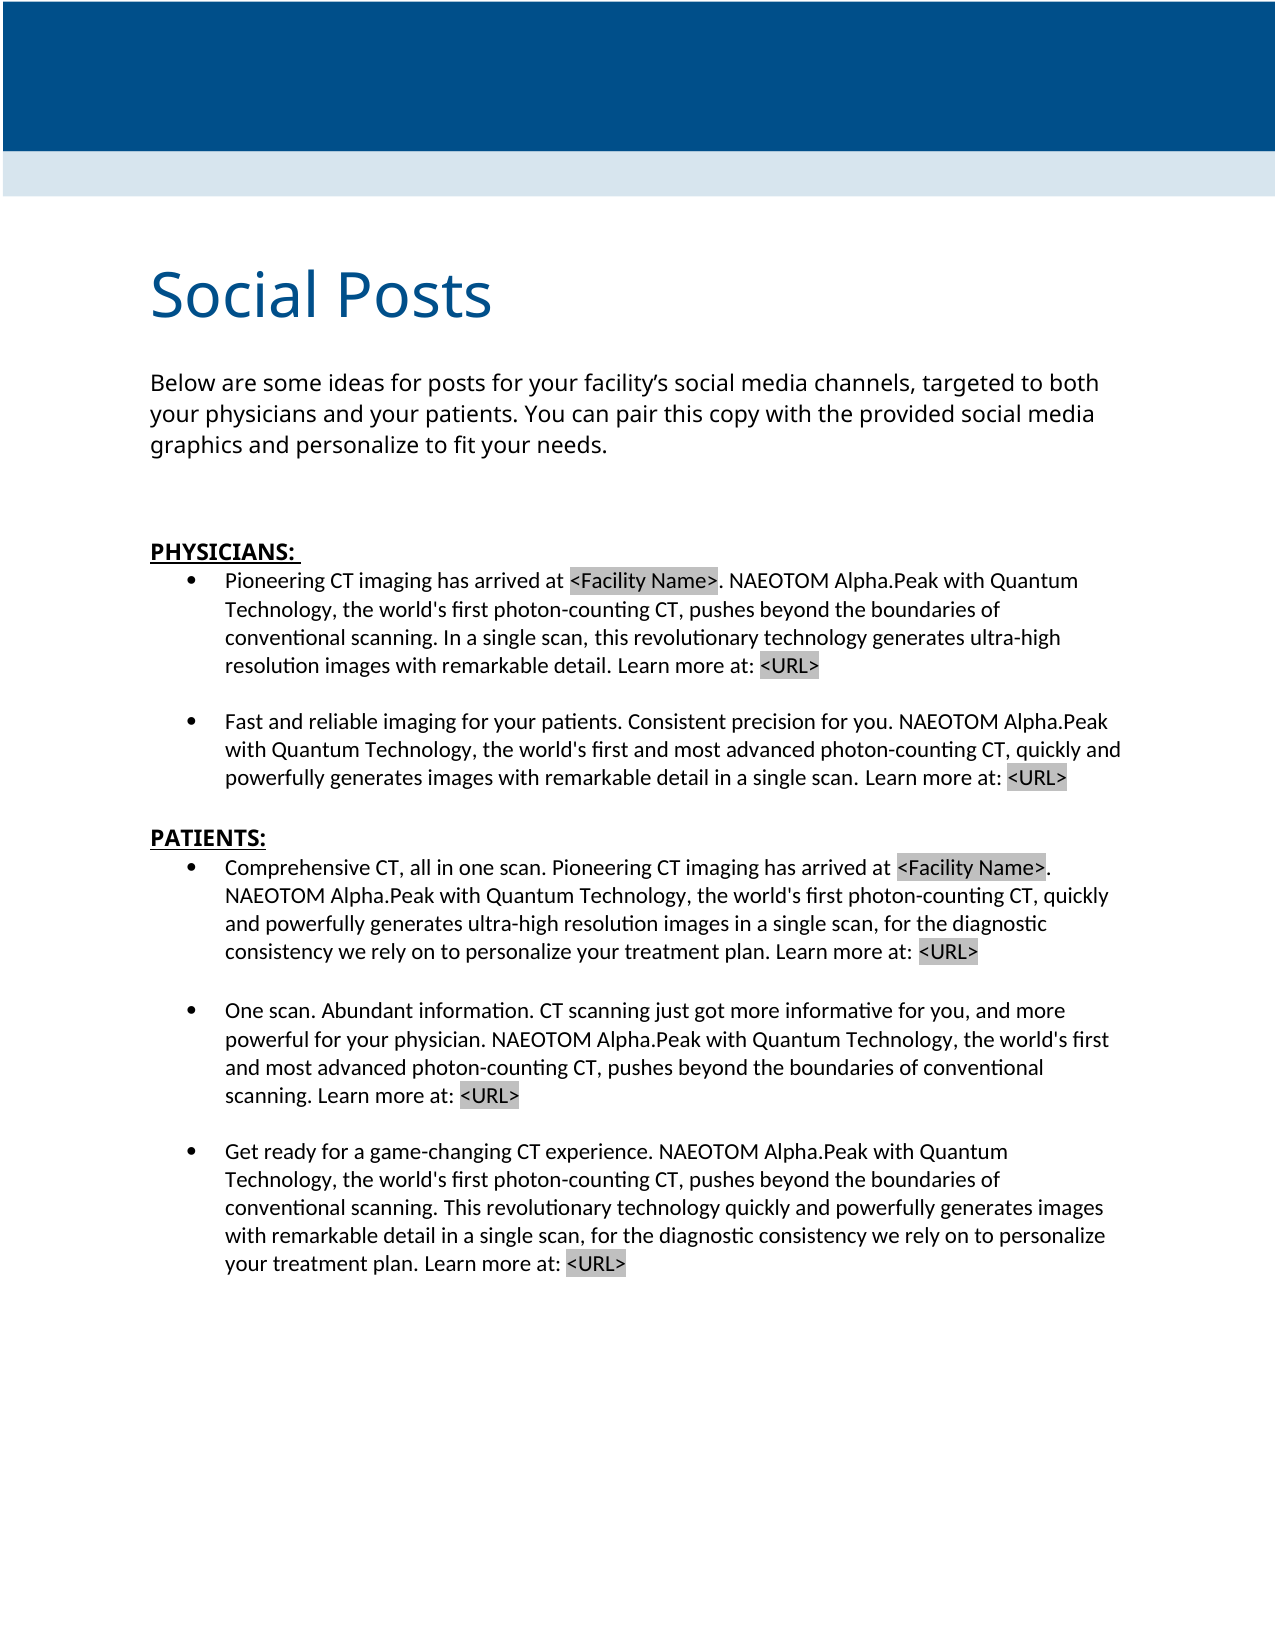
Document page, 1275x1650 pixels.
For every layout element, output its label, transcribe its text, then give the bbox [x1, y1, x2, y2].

text PATIENTS: [150, 822, 1125, 853]
list Get ready for a game-changing CT experience. NAEOTOM Alpha.Peak with Quantum Technology, the world's first photon-counting CT, pushes beyond the boundaries of conventional scanning. This revolutionary technology quickly and powerfully generates images with remarkable detail in a single scan, for the diagnostic consistency we rely on to personalize your treatment plan. Learn more at: <URL> [187, 1137, 1125, 1277]
list One scan. Abundant information. CT scanning just got more informative for you, and more powerful for your physician. NAEOTOM Alpha.Peak with Quantum Technology, the world's first and most advanced photon-counting CT, pushes beyond the boundaries of conventional scanning. Learn more at: <URL> [187, 997, 1125, 1109]
list Pioneering CT imaging has arrived at <Facility Name>. NAEOTOM Alpha.Peak with Quantum Technology, the world's first photon-counting CT, pushes beyond the boundaries of conventional scanning. In a single scan, this revolutionary technology generates ultra-high resolution images with remarkable detail. Learn more at: <URL> [187, 567, 1125, 679]
text Below are some ideas for posts for your facility’s social media channels, targeted to both your physicians and your patients. You can pair this copy with the provided social media graphics and personalize to fit your needs. [150, 367, 1125, 460]
list Comprehensive CT, all in one scan. Pioneering CT imaging has arrived at <Facility Name>. NAEOTOM Alpha.Peak with Quantum Technology, the world's first photon-counting CT, quickly and powerfully generates ultra-high resolution images in a single scan, for the diagnostic consistency we rely on to personalize your treatment plan. Learn more at: <URL> [187, 853, 1125, 965]
list Fast and reliable imaging for your patients. Consistent precision for you. NAEOTOM Alpha.Peak with Quantum Technology, the world's first and most advanced photon-counting CT, quickly and powerfully generates images with remarkable detail in a single scan. Learn more at: <URL> [187, 707, 1125, 791]
subtitle Social Posts [150, 250, 1125, 335]
text PHYSICIANS: [150, 535, 1125, 567]
